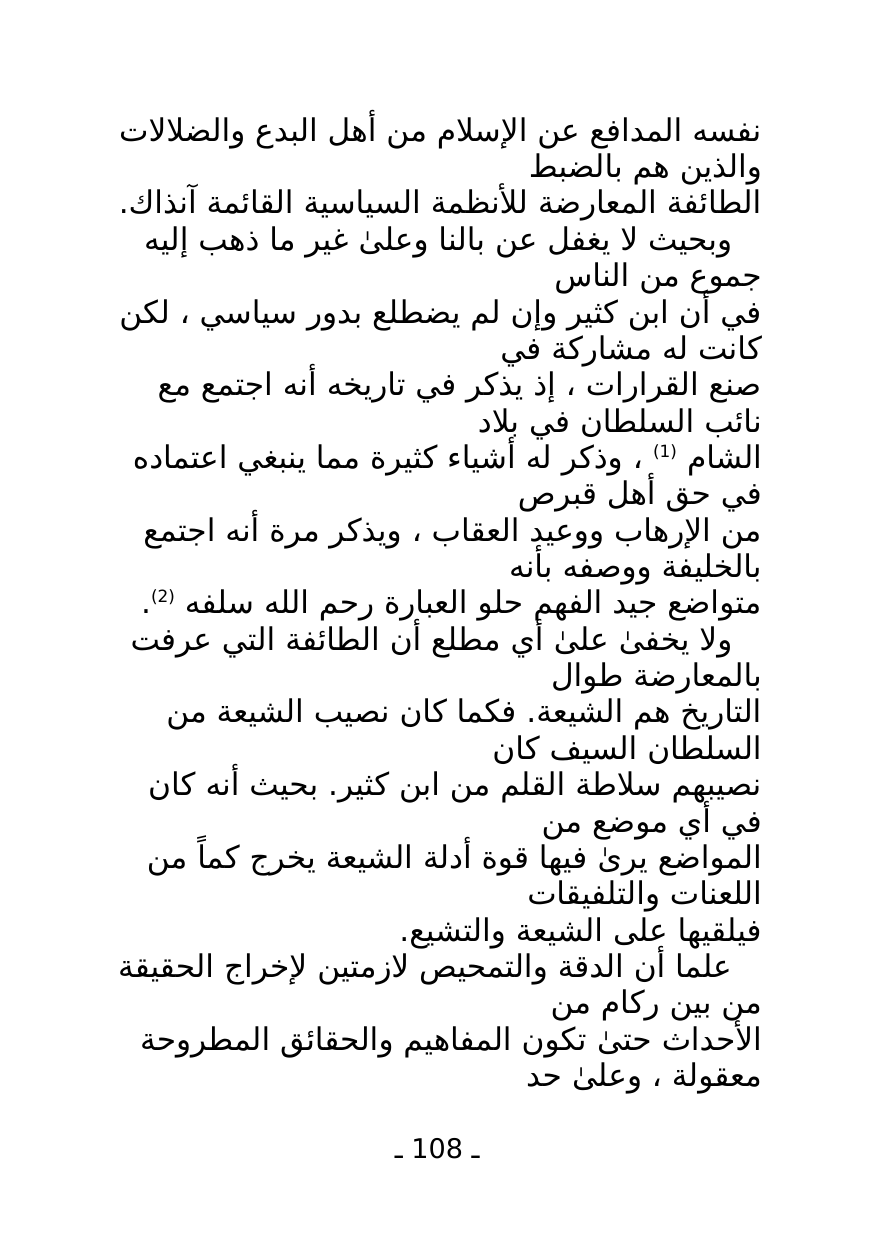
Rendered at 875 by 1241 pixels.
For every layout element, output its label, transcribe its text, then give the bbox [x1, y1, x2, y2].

text ولا يخفىٰ علىٰ أي مطلع أن الطائفة التي عرفت بالمعارضة طوال التاريخ هم الشيعة. فكما كان نصيب الشيعة من السلطان السيف كان نصيبهم سلاطة القلم من ابن كثير. بحيث أنه كان في أي موضع من المواضع يرىٰ فيها قوة أدلة الشيعة يخرج كماً من اللعنات والتلفيقات فيلقيها على الشيعة والتشيع. [112, 621, 762, 948]
text وبحيث لا يغفل عن بالنا وعلىٰ غير ما ذهب إليه جموع من الناس في أن ابن كثير وإن لم يضطلع بدور سياسي ، لكن كانت له مشاركة في صنع القرارات ، إذ يذكر في تاريخه أنه اجتمع مع نائب السلطان في بلاد الشام (1) ، وذكر له أشياء كثيرة مما ينبغي اعتماده في حق أهل قبرص من الإرهاب ووعيد العقاب ، ويذكر مرة أنه اجتمع بالخليفة ووصفه بأنه متواضع جيد الفهم حلو العبارة رحم الله سلفه (2). [112, 221, 762, 621]
text نفسه المدافع عن الإسلام من أهل البدع والضلالات والذين هم بالضبط الطائفة المعارضة للأنظمة السياسية القائمة آنذاك. [112, 112, 762, 221]
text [112, 948, 762, 1094]
